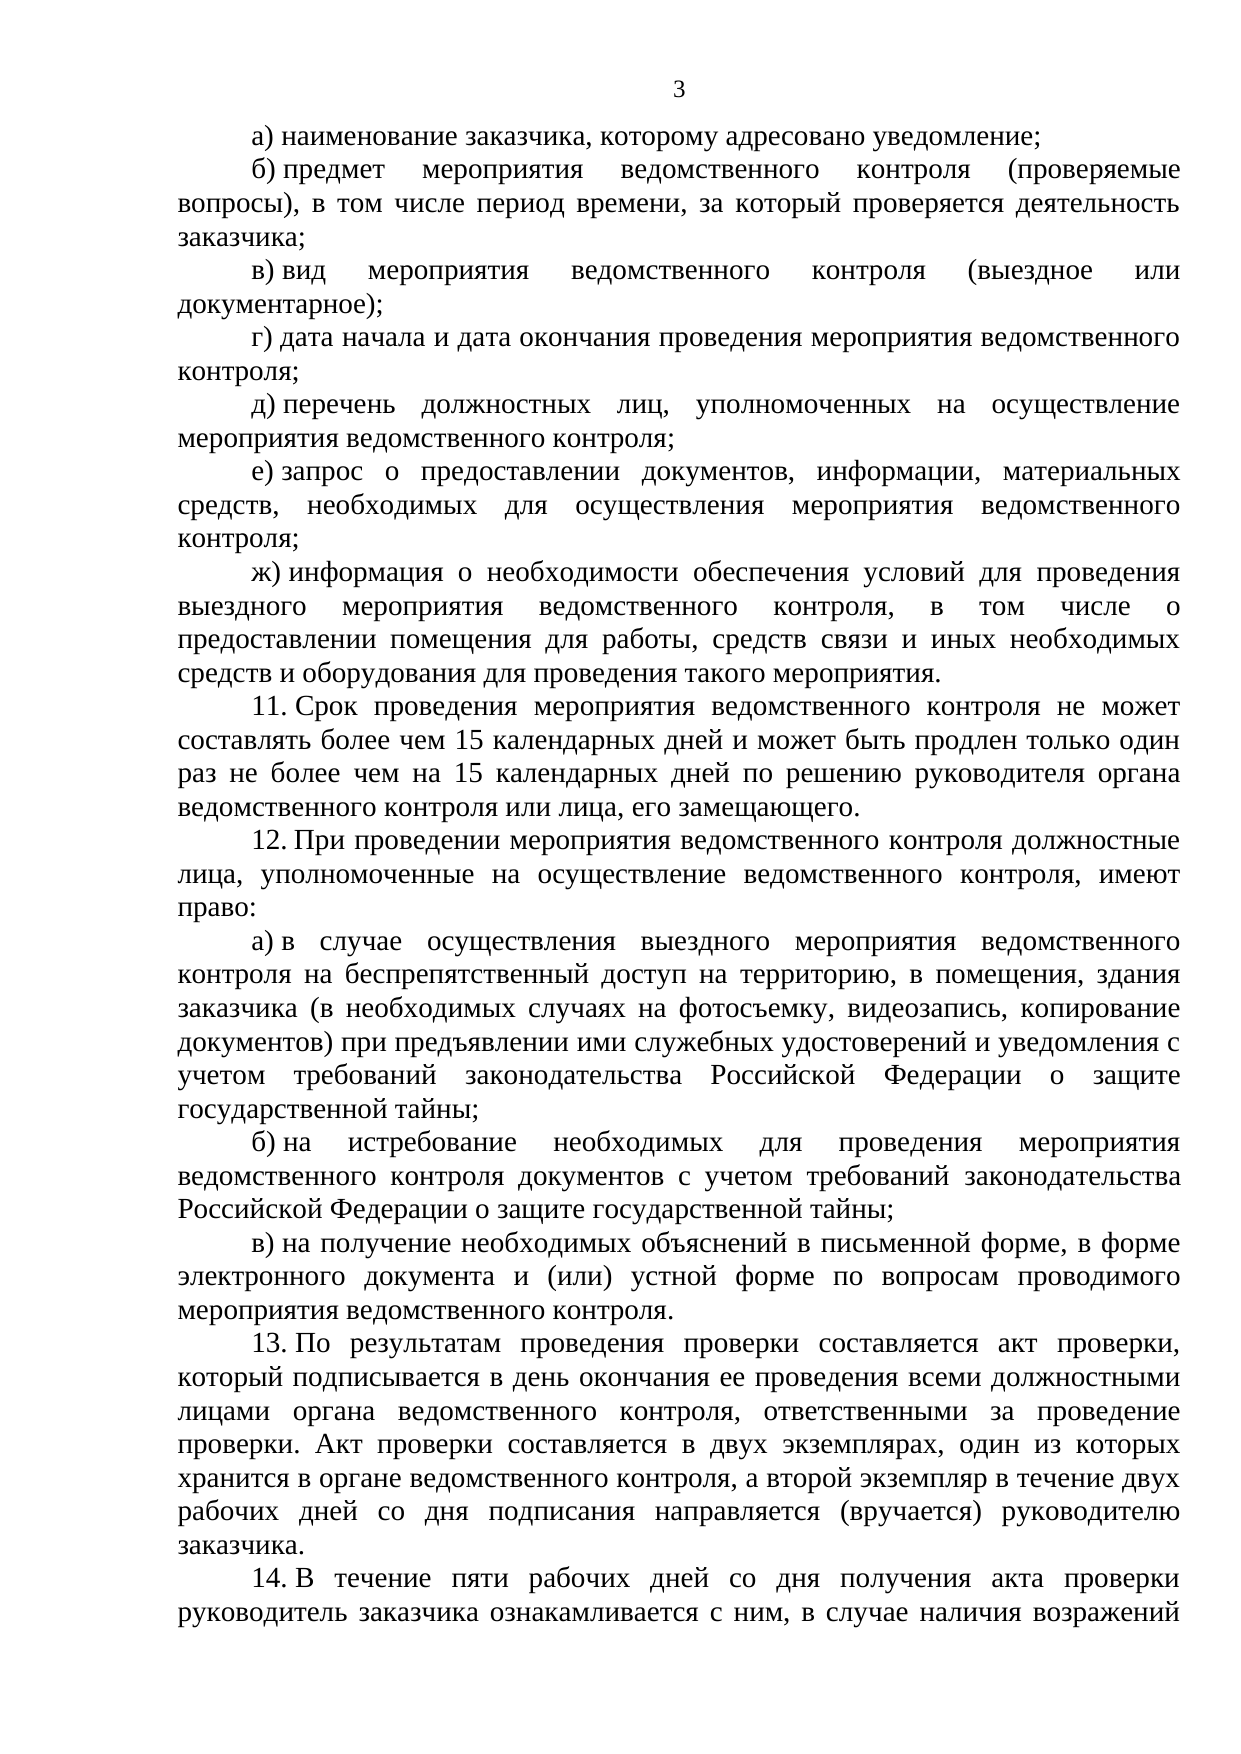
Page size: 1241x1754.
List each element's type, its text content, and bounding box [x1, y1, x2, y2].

text 11. Срок проведения мероприятия ведомственного контроля не может составлять более чем 15 календарных дней и может быть продлен только один раз не более чем на 15 календарных дней по решению руководителя органа ведомственного контроля или лица, его замещающего. [177, 688, 1181, 822]
text б) предмет мероприятия ведомственного контроля (проверяемые вопросы), в том числе период времени, за который проверяется деятельность заказчика; [177, 152, 1181, 252]
text 13. По результатам проведения проверки составляется акт проверки, который подписывается в день окончания ее проведения всеми должностными лицами органа ведомственного контроля, ответственными за проведение проверки. Акт проверки составляется в двух экземплярах, один из которых хранится в органе ведомственного контроля, а второй экземпляр в течение двух рабочих дней со дня подписания направляется (вручается) руководителю заказчика. [177, 1326, 1181, 1560]
text б) на истребование необходимых для проведения мероприятия ведомственного контроля документов с учетом требований законодательства Российской Федерации о защите государственной тайны; [177, 1124, 1181, 1225]
text в) на получение необходимых объяснений в письменной форме, в форме электронного документа и (или) устной форме по вопросам проводимого мероприятия ведомственного контроля. [177, 1225, 1181, 1326]
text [177, 1560, 1181, 1627]
text д) перечень должностных лиц, уполномоченных на осуществление мероприятия ведомственного контроля; [177, 386, 1181, 453]
text 12. При проведении мероприятия ведомственного контроля должностные лица, уполномоченные на осуществление ведомственного контроля, имеют право: [177, 822, 1181, 923]
text е) запрос о предоставлении документов, информации, материальных средств, необходимых для осуществления мероприятия ведомственного контроля; [177, 453, 1181, 554]
text а) в случае осуществления выездного мероприятия ведомственного контроля на беспрепятственный доступ на территорию, в помещения, здания заказчика (в необходимых случаях на фотосъемку, видеозапись, копирование документов) при предъявлении ими служебных удостоверений и уведомления с учетом требований законодательства Российской Федерации о защите государственной тайны; [177, 923, 1181, 1124]
text ж) информация о необходимости обеспечения условий для проведения выездного мероприятия ведомственного контроля, в том числе о предоставлении помещения для работы, средств связи и иных необходимых средств и оборудования для проведения такого мероприятия. [177, 554, 1181, 688]
text г) дата начала и дата окончания проведения мероприятия ведомственного контроля; [177, 319, 1181, 386]
text в) вид мероприятия ведомственного контроля (выездное или документарное); [177, 252, 1181, 319]
text а) наименование заказчика, которому адресовано уведомление; [177, 118, 1181, 152]
